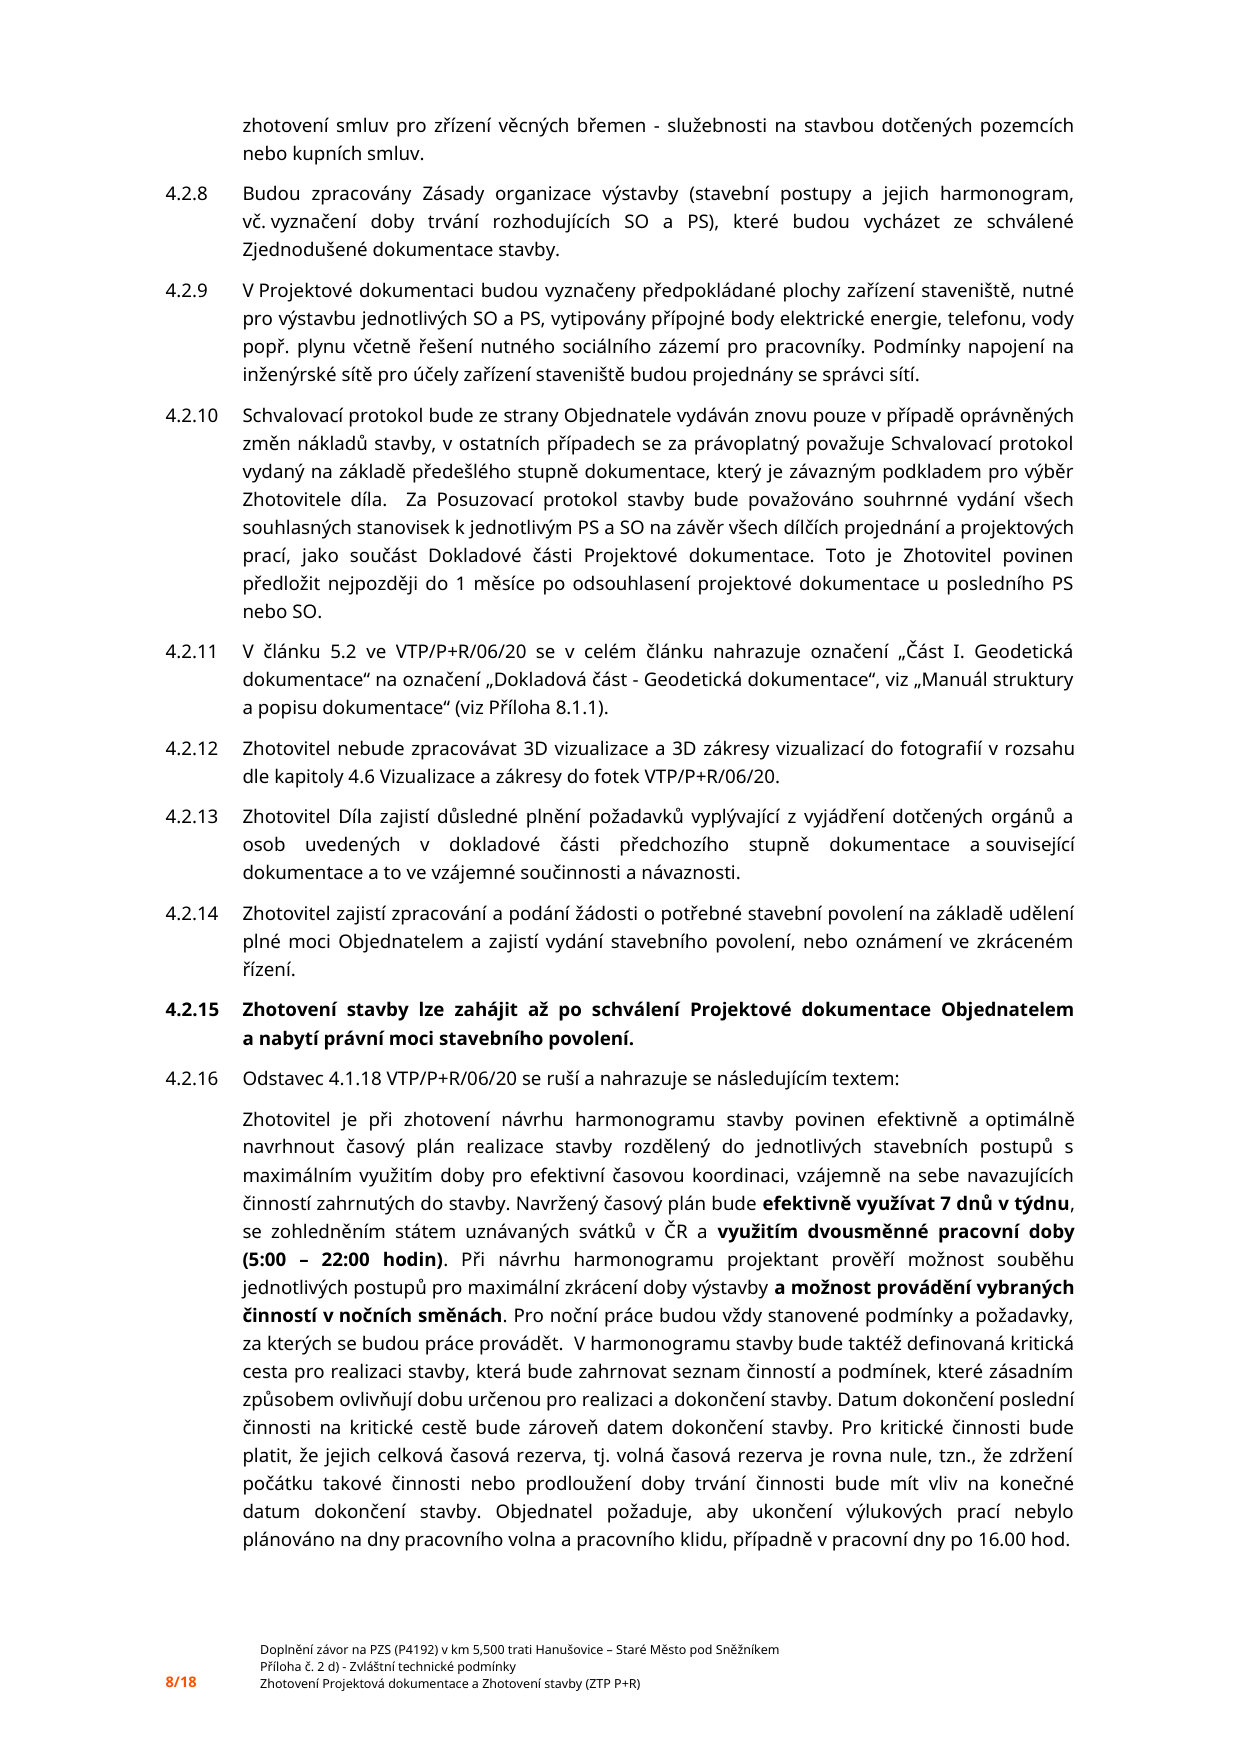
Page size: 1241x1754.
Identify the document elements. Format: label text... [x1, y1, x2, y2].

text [165, 112, 1075, 166]
text V Projektové dokumentaci budou vyznačeny předpokládané plochy zařízení staveniště, nutné pro výstavbu jednotlivých SO a PS, vytipovány přípojné body elektrické energie, telefonu, vody popř. plynu včetně řešení nutného sociálního zázemí pro pracovníky. Podmínky napojení na inženýrské sítě pro účely zařízení staveniště budou projednány se správci sítí. [165, 277, 1075, 387]
text Zhotovitel Díla zajistí důsledné plnění požadavků vyplývající z vyjádření dotčených orgánů a osob uvedených v dokladové části předchozího stupně dokumentace a související dokumentace a to ve vzájemné součinnosti a návaznosti. [165, 804, 1075, 885]
text V článku 5.2 ve VTP/P+R/06/20 se v celém článku nahrazuje označení „Část I. Geodetická dokumentace“ na označení „Dokladová část - Geodetická dokumentace“, viz „Manuál struktury a popisu dokumentace“ (viz Příloha 8.1.1). [165, 638, 1075, 720]
text Budou zpracovány Zásady organizace výstavby (stavební postupy a jejich harmonogram, vč. vyznačení doby trvání rozhodujících SO a PS), které budou vycházet ze schválené Zjednodušené dokumentace stavby. [165, 181, 1075, 262]
text Zhotovitel je při zhotovení návrhu harmonogramu stavby povinen efektivně a optimálně navrhnout časový plán realizace stavby rozdělený do jednotlivých stavebních postupů s maximálním využitím doby pro efektivní časovou koordinaci, vzájemně na sebe navazujících činností zahrnutých do stavby. Navržený časový plán bude efektivně využívat 7 dnů v týdnu, se zohledněním státem uznávaných svátků v ČR a využitím dvousměnné pracovní doby (5:00 – 22:00 hodin). Při návrhu harmonogramu projektant prověří možnost souběhu jednotlivých postupů pro maximální zkrácení doby výstavby a možnost provádění vybraných činností v nočních směnách. Pro noční práce budou vždy stanovené podmínky a požadavky, za kterých se budou práce provádět. V harmonogramu stavby bude taktéž definovaná kritická cesta pro realizaci stavby, která bude zahrnovat seznam činností a podmínek, které zásadním způsobem ovlivňují dobu určenou pro realizaci a dokončení stavby. Datum dokončení poslední činnosti na kritické cestě bude zároveň datem dokončení stavby. Pro kritické činnosti bude platit, že jejich celková časová rezerva, tj. volná časová rezerva je rovna nule, tzn., že zdržení počátku takové činnosti nebo prodloužení doby trvání činnosti bude mít vliv na konečné datum dokončení stavby. Objednatel požaduje, aby ukončení výlukových prací nebylo plánováno na dny pracovního volna a pracovního klidu, případně v pracovní dny po 16.00 hod. [242, 1106, 1075, 1552]
text Schvalovací protokol bude ze strany Objednatele vydáván znovu pouze v případě oprávněných změn nákladů stavby, v ostatních případech se za právoplatný považuje Schvalovací protokol vydaný na základě předešlého stupně dokumentace, který je závazným podkladem pro výběr Zhotovitele díla. Za Posuzovací protokol stavby bude považováno souhrnné vydání všech souhlasných stanovisek k jednotlivým PS a SO na závěr všech dílčích projednání a projektových prací, jako součást Dokladové části Projektové dokumentace. Toto je Zhotovitel povinen předložit nejpozději do 1 měsíce po odsouhlasení projektové dokumentace u posledního PS nebo SO. [165, 402, 1075, 623]
text Zhotovitel zajistí zpracování a podání žádosti o potřebné stavební povolení na základě udělení plné moci Objednatelem a zajistí vydání stavebního povolení, nebo oznámení ve zkráceném řízení. [165, 900, 1075, 982]
text Zhotovitel nebude zpracovávat 3D vizualizace a 3D zákresy vizualizací do fotografií v rozsahu dle kapitoly 4.6 Vizualizace a zákresy do fotek VTP/P+R/06/20. [165, 735, 1075, 789]
text Zhotovení stavby lze zahájit až po schválení Projektové dokumentace Objednatelem a nabytí právní moci stavebního povolení. [165, 997, 1075, 1050]
text Odstavec 4.1.18 VTP/P+R/06/20 se ruší a nahrazuje se následujícím textem: [165, 1065, 1075, 1091]
